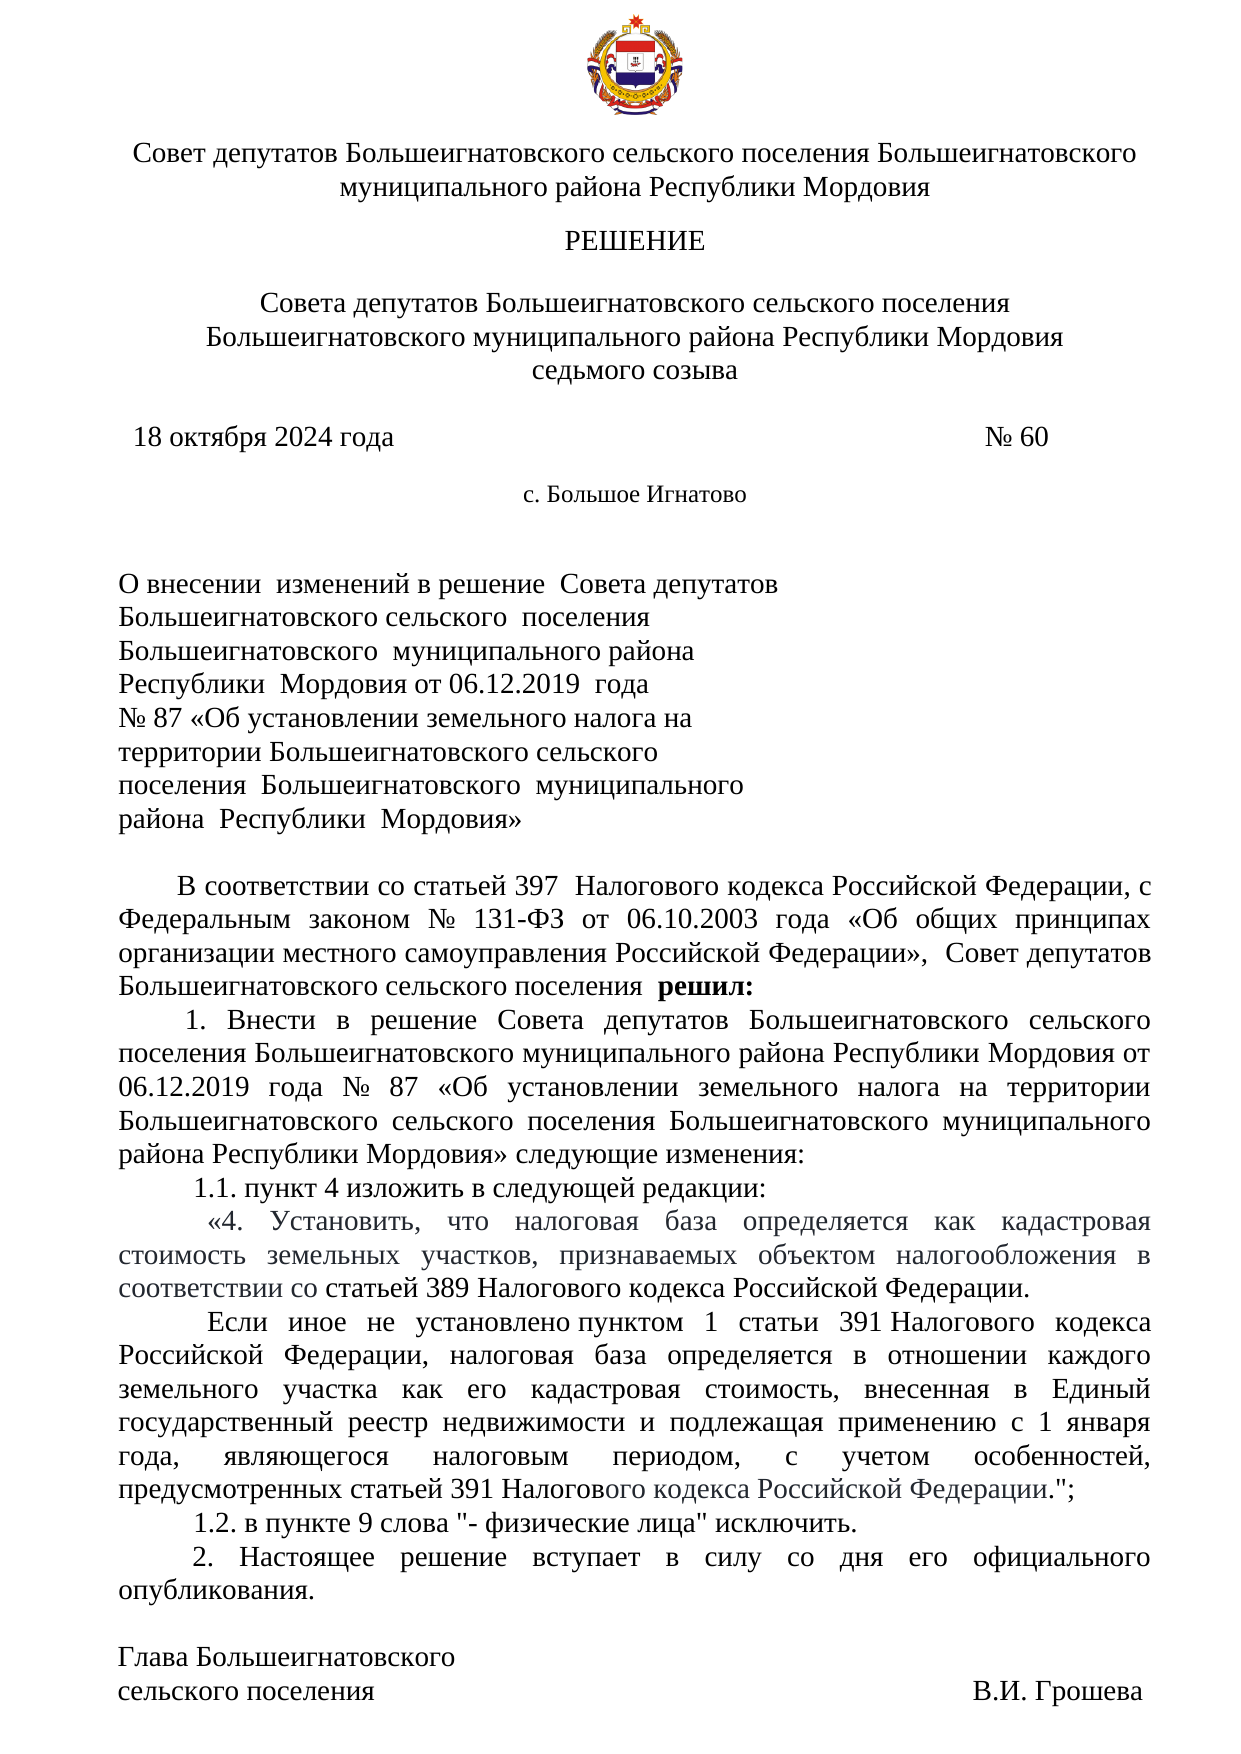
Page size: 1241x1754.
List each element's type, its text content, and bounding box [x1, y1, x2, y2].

text района Республики Мордовия» [118, 801, 1152, 834]
text седьмого созыва [118, 352, 1152, 386]
text «4. Установить, что налоговая база определяется как кадастровая стоимость земельных участков, признаваемых объектом налогообложения в соответствии со статьей 389 Налогового кодекса Российской Федерации. [118, 1203, 1152, 1304]
text 1.2. в пункте 9 слова "- физические лица" исключить. [118, 1505, 1152, 1539]
text территории Большеигнатовского сельского [118, 734, 1152, 767]
text Большеигнатовского сельского поселения [118, 599, 1152, 633]
text 1. Внести в решение Совета депутатов Большеигнатовского сельского поселения Большеигнатовского муниципального района Республики Мордовия от 06.12.2019 года № 87 «Об установлении земельного налога на территории Большеигнатовского сельского поселения Большеигнатовского муниципального района Республики Мордовия» следующие изменения: [118, 1002, 1152, 1170]
text Совет депутатов Большеигнатовского сельского поселения Большеигнатовского муниципального района Республики Мордовия [118, 136, 1152, 203]
text Республики Мордовия от 06.12.2019 года [118, 667, 1152, 700]
text сельского поселения В.И. Грошева [44, 1673, 1152, 1706]
text 1.1. пункт 4 изложить в следующей редакции: [118, 1170, 1152, 1203]
picture [587, 14, 683, 115]
text Глава Большеигнатовского [44, 1639, 1152, 1673]
text В соответствии со статьей 397 Налогового кодекса Российской Федерации, с Федеральным законом № 131-ФЗ от 06.10.2003 года «Об общих принципах организации местного самоуправления Российской Федерации», Совет депутатов Большеигнатовского сельского поселения решил: [118, 868, 1152, 1002]
text Большеигнатовского муниципального района [118, 633, 1152, 667]
text Совета депутатов Большеигнатовского сельского поселения [118, 285, 1152, 319]
text О внесении изменений в решение Совета депутатов [118, 566, 1152, 599]
text Большеигнатовского муниципального района Республики Мордовия [118, 319, 1152, 352]
text 2. Настоящее решение вступает в силу со дня его официального опубликования. [118, 1539, 1152, 1606]
text РЕШЕНИЕ [118, 223, 1152, 257]
text 18 октября 2024 года № 60 [118, 419, 1152, 453]
text Если иное не установлено пунктом 1 статьи 391 Налогового кодекса Российской Федерации, налоговая база определяется в отношении каждого земельного участка как его кадастровая стоимость, внесенная в Единый государственный реестр недвижимости и подлежащая применению с 1 января года, являющегося налоговым периодом, с учетом особенностей, предусмотренных статьей 391 Налогового кодекса Российской Федерации."; [118, 1304, 1152, 1505]
text поселения Большеигнатовского муниципального [118, 767, 1152, 801]
text с. Большое Игнатово [118, 479, 1152, 507]
text № 87 «Об установлении земельного налога на [118, 700, 1152, 734]
